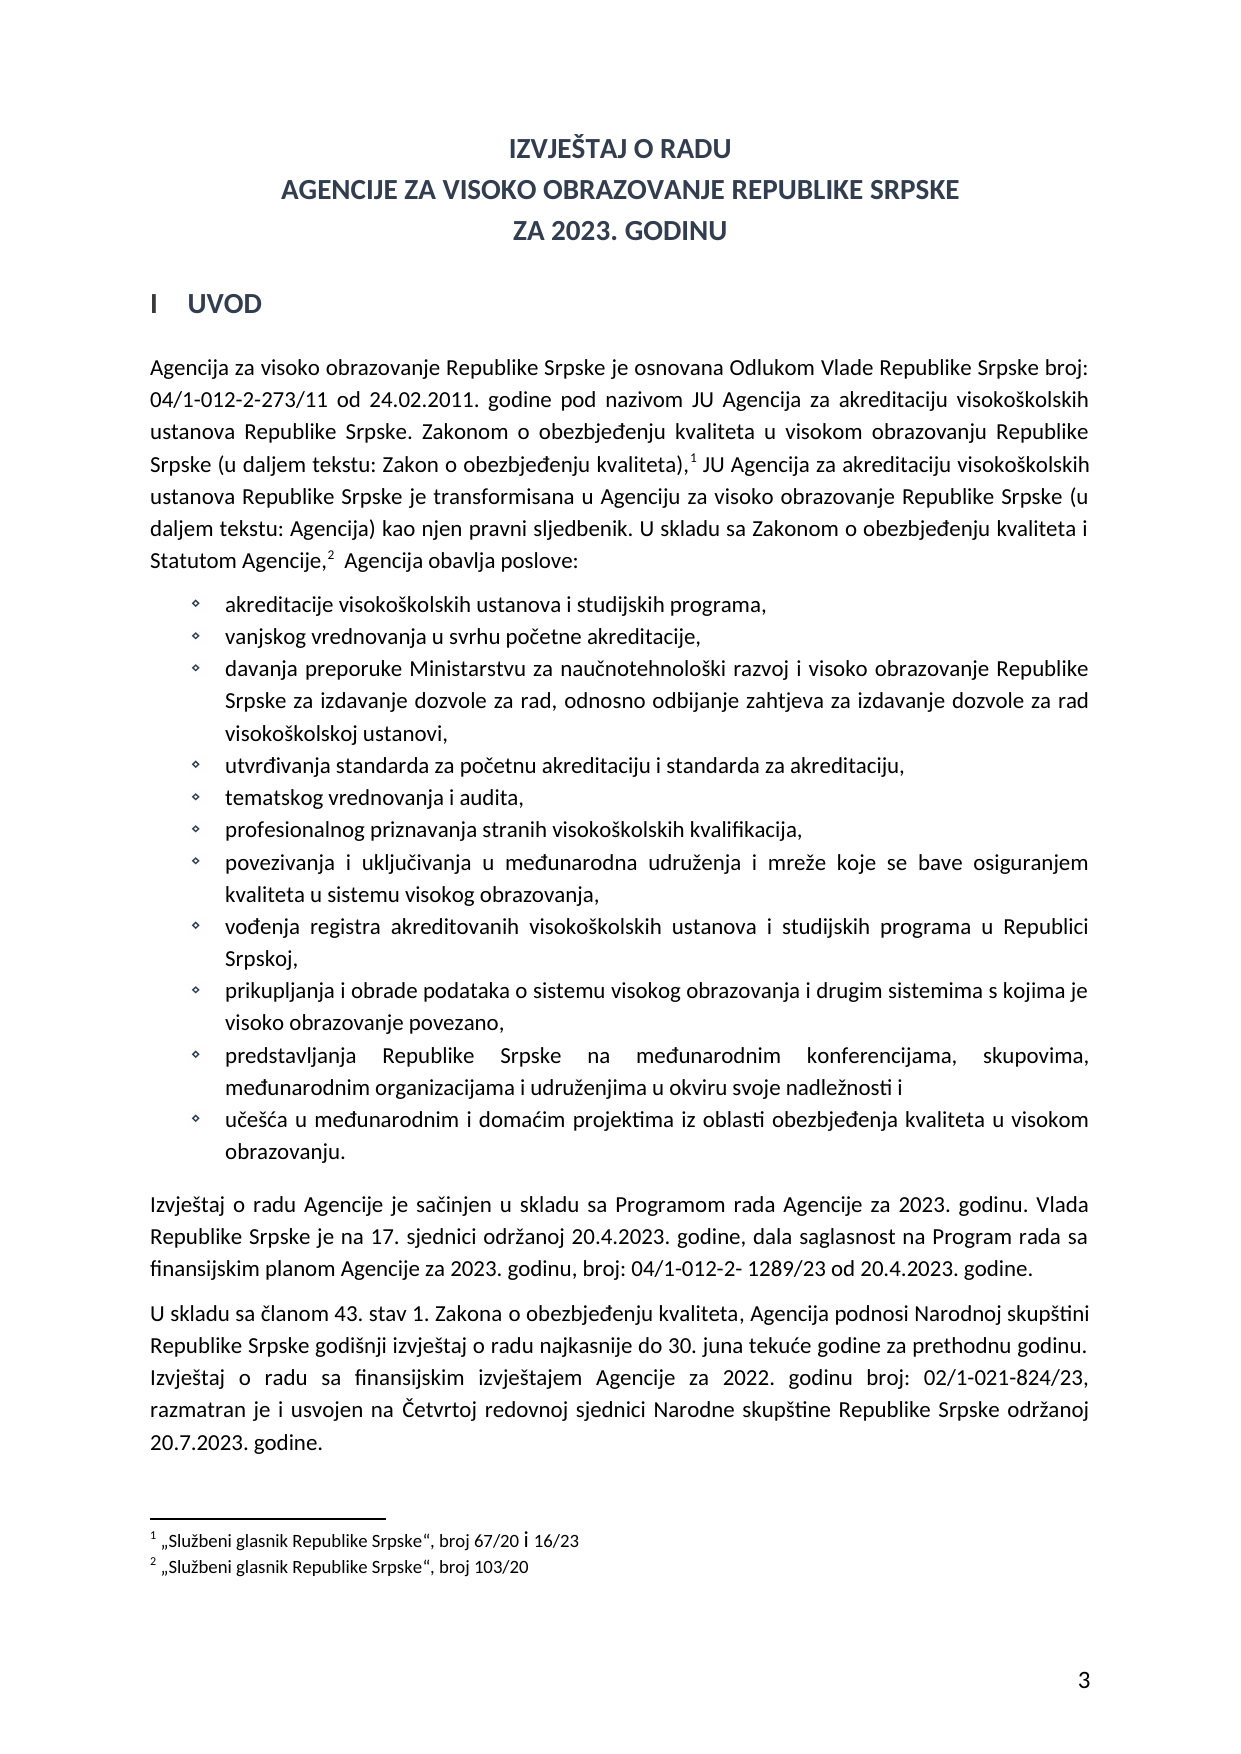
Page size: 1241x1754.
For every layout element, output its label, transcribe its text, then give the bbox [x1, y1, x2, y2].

list tematskog vrednovanja i audita, [187, 783, 1090, 811]
list davanja preporuke Ministarstvu za naučnotehnološki razvoj i visoko obrazovanje Republike Srpske za izdavanje dozvole za rad, odnosno odbijanje zahtjeva za izdavanje dozvole za rad visokoškolskoj ustanovi, [187, 654, 1090, 747]
text Izvještaj o radu Agencije je sačinjen u skladu sa Programom rada Agencije za 2023. godinu. Vlada Republike Srpske je na 17. sjednici održanoj 20.4.2023. godine, dala saglasnost na Program rada sa finansijskim planom Agencije za 2023. godinu, broj: 04/1-012-2- 1289/23 od 20.4.2023. godine. [150, 1190, 1090, 1282]
list prikupljanja i obrade podataka o sistemu visokog obrazovanja i drugim sistemima s kojima je visoko obrazovanje povezano, [187, 976, 1090, 1037]
text Agencija za visoko obrazovanje Republike Srpske je osnovana Odlukom Vlade Republike Srpske broj: 04/1-012-2-273/11 od 24.02.2011. godine pod nazivom JU Agencija za akreditaciju visokoškolskih ustanova Republike Srpske. Zakonom o obezbjeđenju kvaliteta u visokom obrazovanju Republike Srpske (u daljem tekstu: Zakon o obezbjeđenju kvaliteta), JU Agencija za akreditaciju visokoškolskih ustanova Republike Srpske je transformisana u Agenciju za visoko obrazovanje Republike Srpske (u daljem tekstu: Agencija) kao njen pravni sljedbenik. U skladu sa Zakonom o obezbjeđenju kvaliteta i Statutom Agencije, Agencija obavlja poslove: [150, 353, 1090, 574]
list vođenja registra akreditovanih visokoškolskih ustanova i studijskih programa u Republici Srpskoj, [187, 912, 1090, 972]
picture [188, 595, 209, 613]
text AGENCIJE ZA VISOKO OBRAZOVANJE REPUBLIKE SRPSKE [150, 171, 1090, 207]
list akreditacije visokoškolskih ustanova i studijskih programa, [187, 590, 1090, 618]
picture [188, 660, 209, 677]
picture [188, 982, 209, 999]
picture [188, 756, 209, 774]
list povezivanja i uključivanja u međunarodna udruženja i mreže koje se bave osiguranjem kvaliteta u sistemu visokog obrazovanja, [187, 848, 1090, 908]
picture [188, 821, 209, 838]
picture [188, 1046, 209, 1064]
list vanjskog vrednovanja u svrhu početne akreditacije, [187, 622, 1090, 650]
picture [188, 789, 209, 806]
list profesionalnog priznavanja stranih visokoškolskih kvalifikacija, [187, 815, 1090, 843]
picture [188, 628, 209, 645]
list predstavljanja Republike Srpske na međunarodnim konferencijama, skupovima, međunarodnim organizacijama i udruženjima u okviru svoje nadležnosti i [187, 1041, 1090, 1101]
picture [188, 917, 209, 935]
list UVOD [150, 285, 1090, 321]
text IZVJEŠTAJ O RADU [150, 130, 1090, 166]
list utvrđivanja standarda za početnu akreditaciju i standarda za akreditaciju, [187, 751, 1090, 779]
text U skladu sa članom 43. stav 1. Zakona o obezbjeđenju kvaliteta, Agencija podnosi Narodnoj skupštini Republike Srpske godišnji izvještaj o radu najkasnije do 30. juna tekuće godine za prethodnu godinu. Izvještaj o radu sa finansijskim izvještajem Agencije za 2022. godinu broj: 02/1-021-824/23, razmatran je i usvojen na Četvrtoj redovnoj sjednici Narodne skupštine Republike Srpske održanoj 20.7.2023. godine. [150, 1299, 1090, 1456]
list učešća u međunarodnim i domaćim projektima iz oblasti obezbjeđenja kvaliteta u visokom obrazovanju. [187, 1105, 1090, 1165]
text ZA 2023. GODINU [150, 212, 1090, 248]
picture [188, 1110, 209, 1128]
picture [188, 853, 209, 870]
